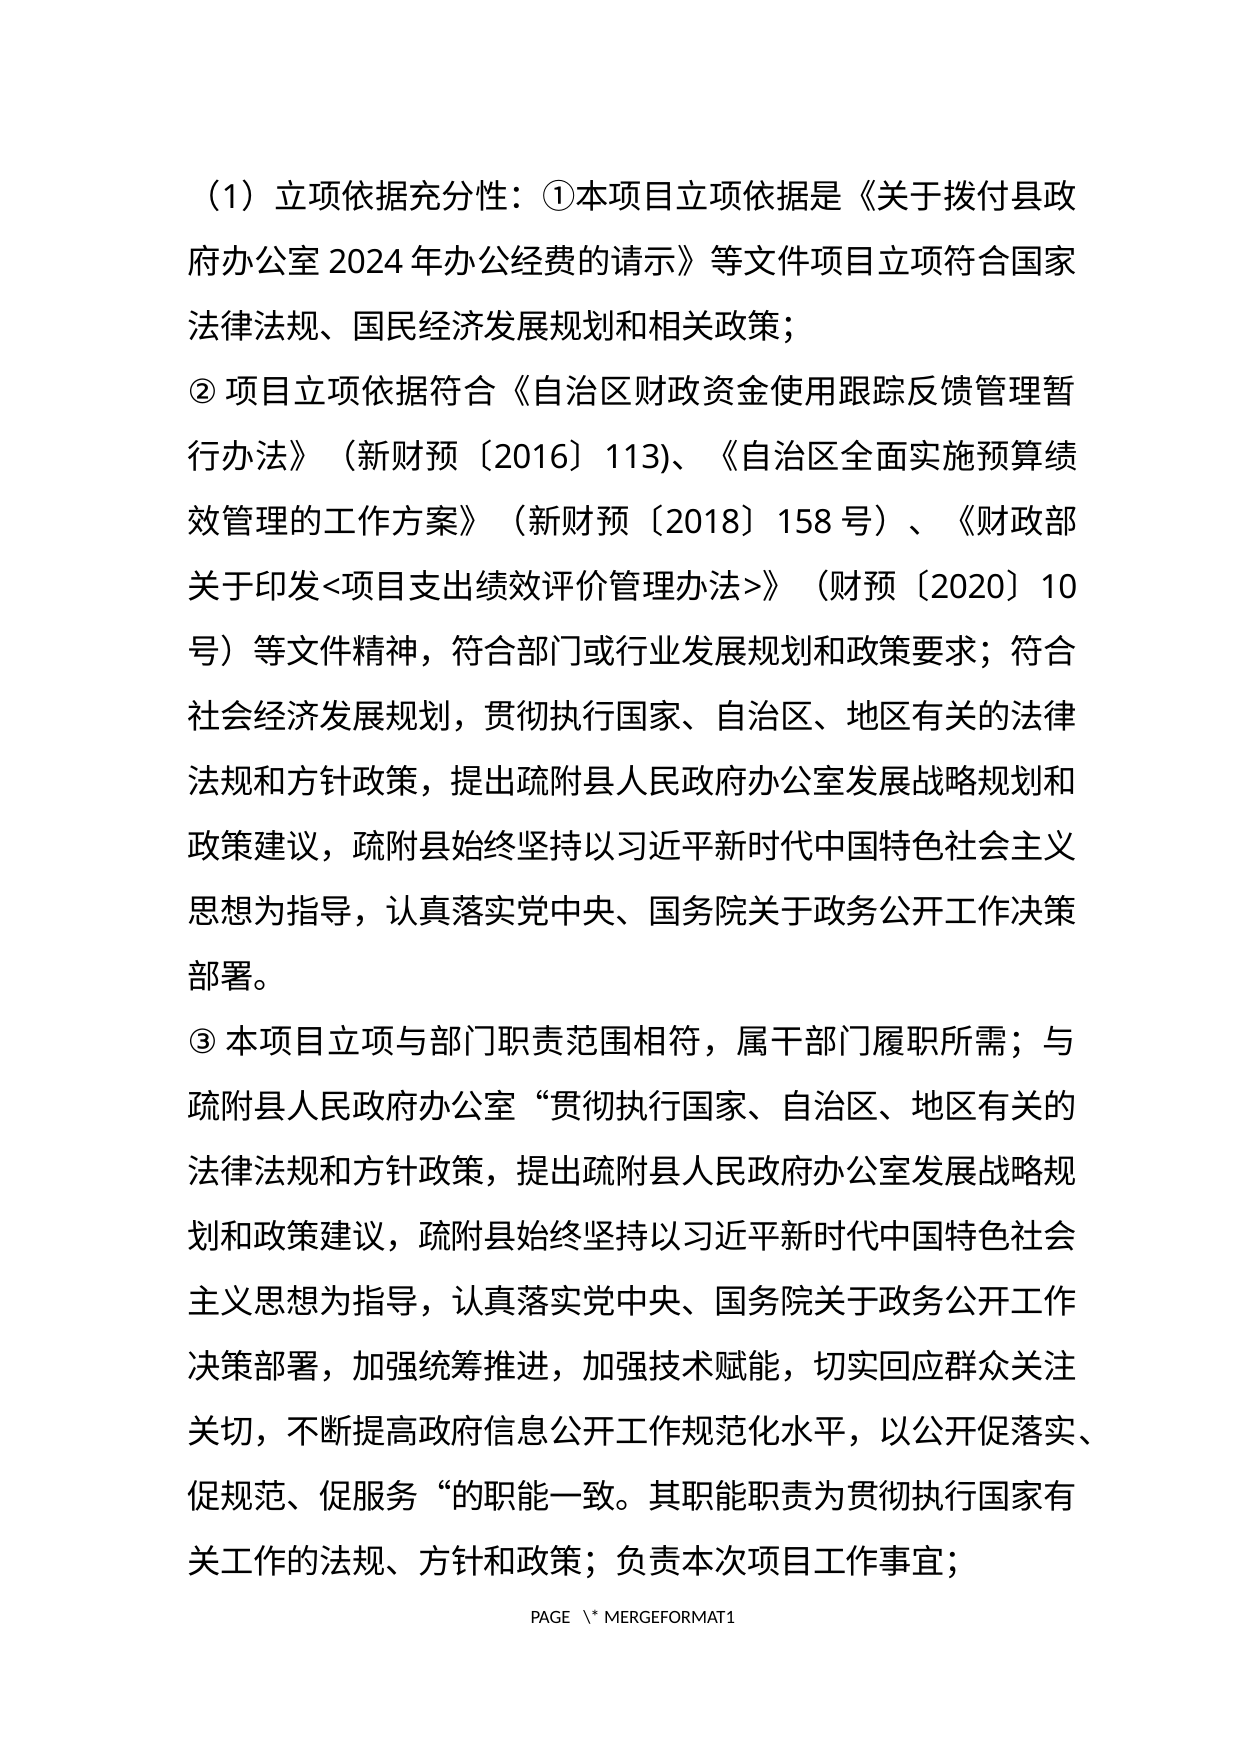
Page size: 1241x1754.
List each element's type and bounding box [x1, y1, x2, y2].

text [187, 162, 1078, 1592]
